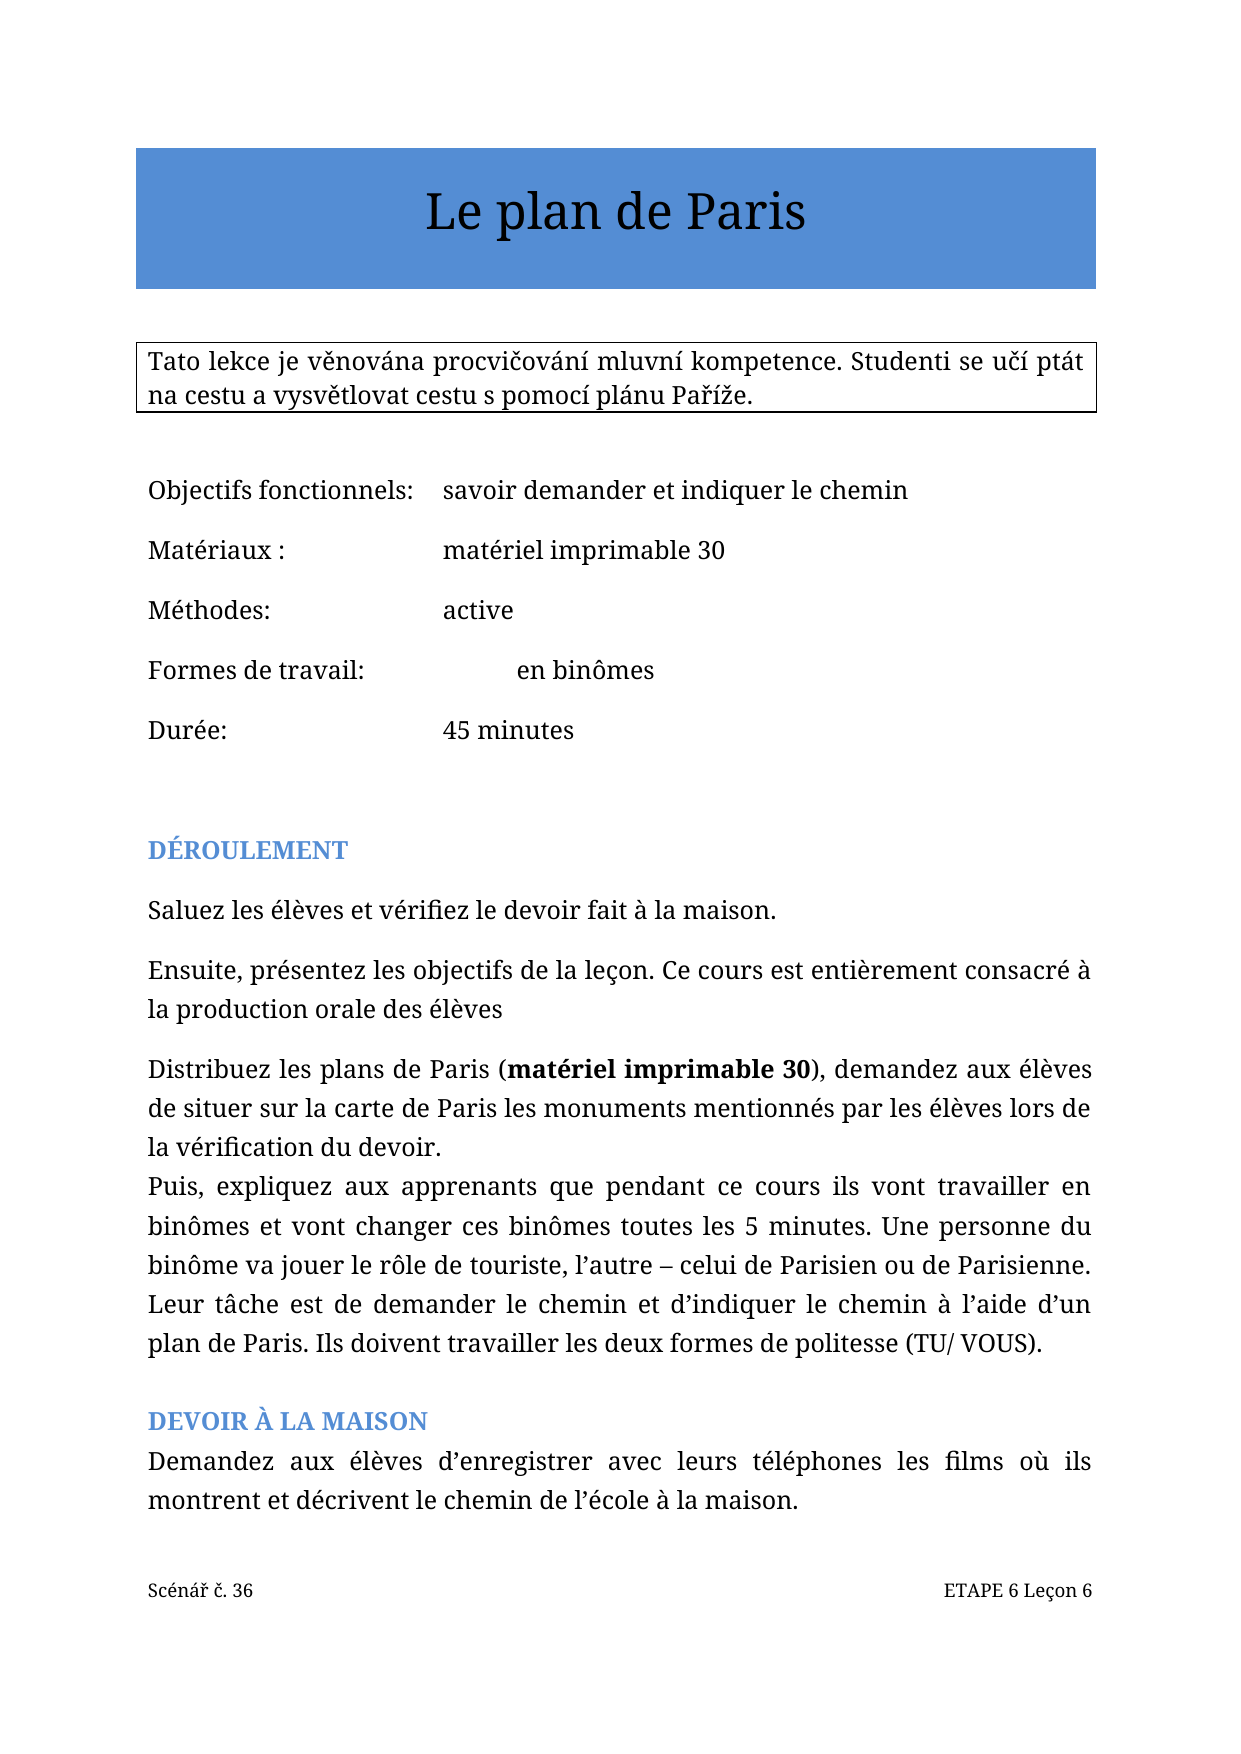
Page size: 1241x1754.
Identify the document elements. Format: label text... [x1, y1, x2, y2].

text Puis, expliquez aux apprenants que pendant ce cours ils vont travailler en binômes et vont changer ces binômes toutes les 5 minutes. Une personne du binôme va jouer le rôle de touriste, l’autre – celui de Parisien ou de Parisienne. Leur tâche est de demander le chemin et d’indiquer le chemin à l’aide d’un plan de Paris. Ils doivent travailler les deux formes de politesse (TU/ VOUS). [148, 1169, 1093, 1360]
text Distribuez les plans de Paris (matériel imprimable 30), demandez aux élèves de situer sur la carte de Paris les monuments mentionnés par les élèves lors de la vérification du devoir. [148, 1052, 1093, 1164]
text DEVOIR À LA MAISON [148, 1404, 1093, 1438]
text Méthodes: active [148, 592, 1093, 626]
text Formes de travail: en binômes [148, 652, 1093, 686]
table_header Tato lekce je věnována procvičování mluvní kompetence. Studenti se učí ptát na cestu a vysvětlovat cestu s pomocí plánu Paříže. [137, 343, 1096, 411]
text DÉROULEMENT [148, 832, 1093, 866]
text Objectifs fonctionnels: savoir demander et indiquer le chemin [148, 472, 1093, 506]
text Matériaux : matériel imprimable 30 [148, 532, 1093, 566]
text Durée: 45 minutes [148, 712, 1093, 746]
table_header Le plan de Paris [136, 148, 1096, 289]
text Ensuite, présentez les objectifs de la leçon. Ce cours est entièrement consacré à la production orale des élèves [148, 952, 1093, 1026]
text Saluez les élèves et vérifiez le devoir fait à la maison. [148, 892, 1093, 926]
text Demandez aux élèves d’enregistrer avec leurs téléphones les films où ils montrent et décrivent le chemin de l’école à la maison. [148, 1443, 1093, 1516]
